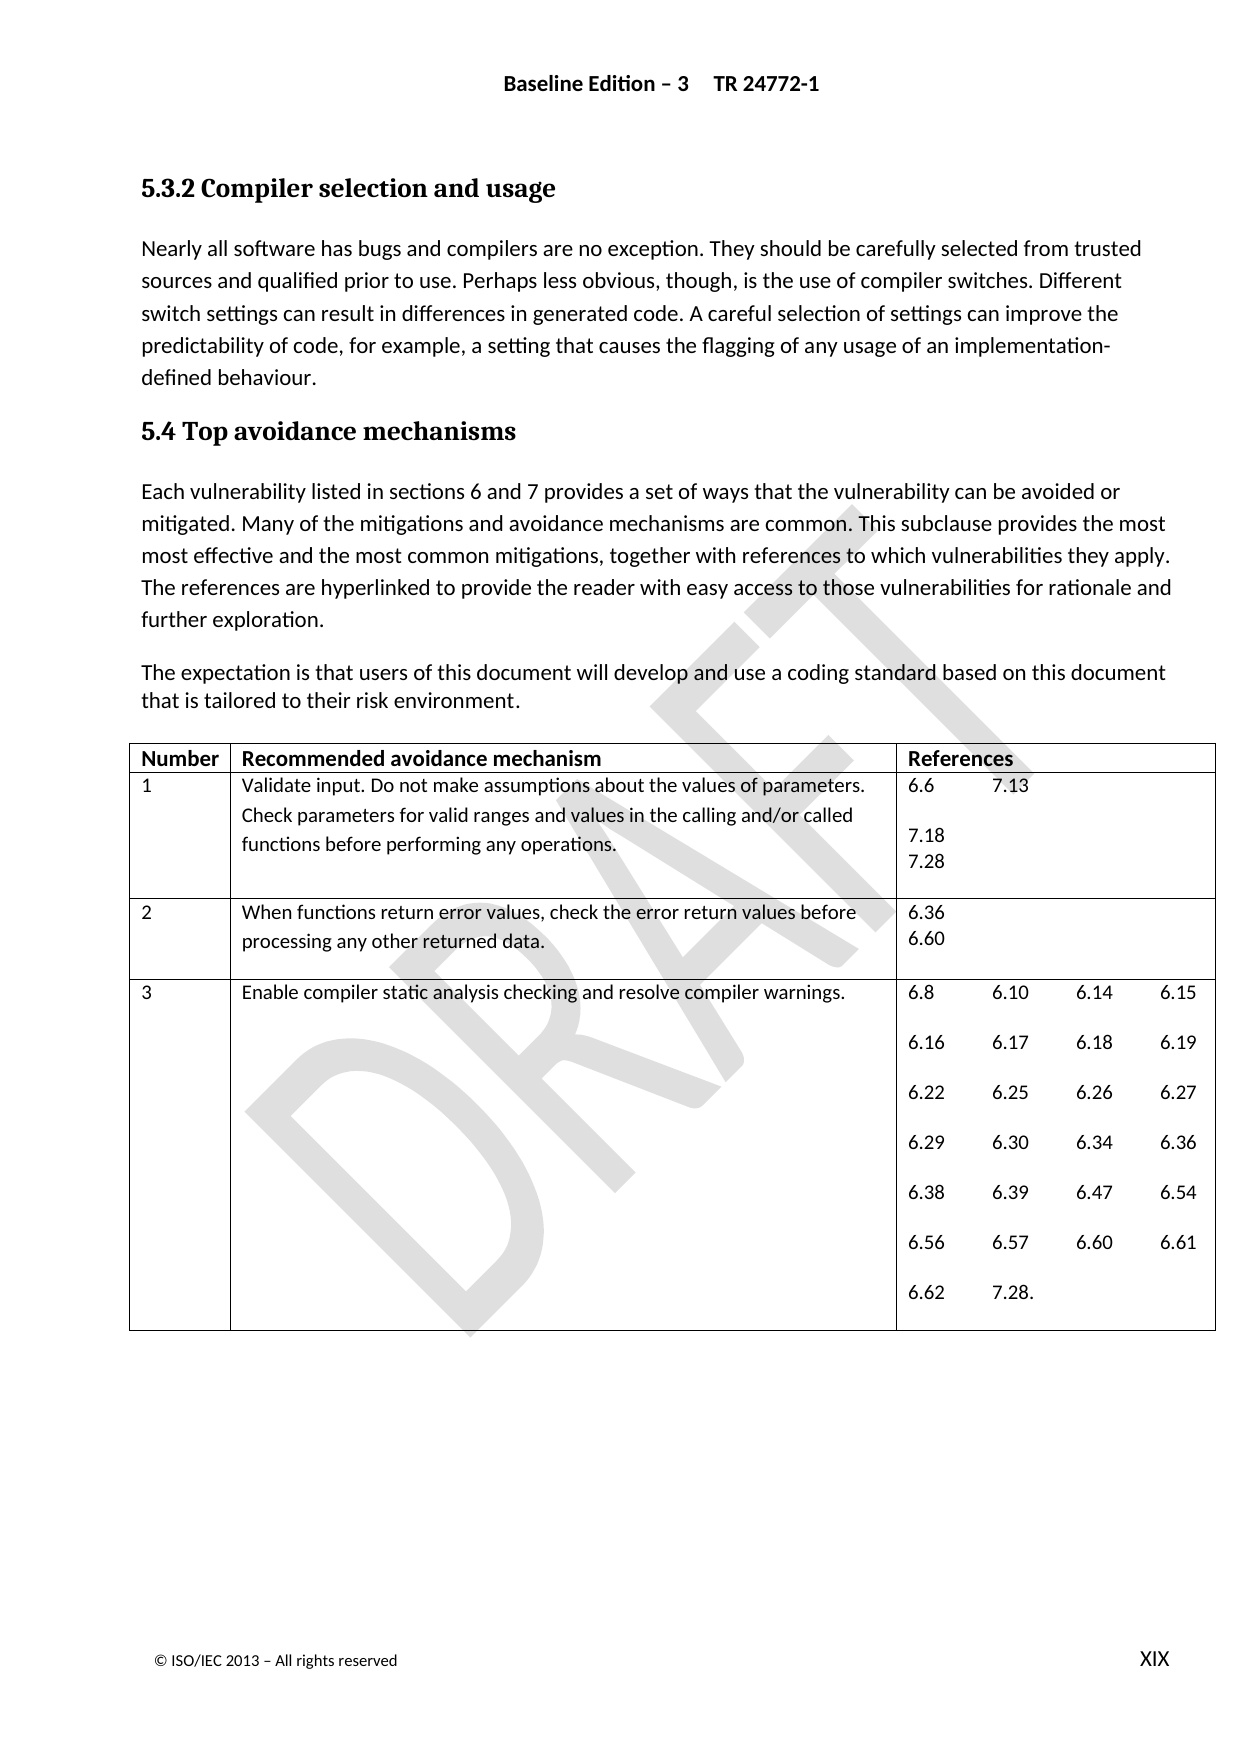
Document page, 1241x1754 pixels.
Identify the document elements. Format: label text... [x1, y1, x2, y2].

text The expectation is that users of this document will develop and use a coding standard based on this document that is tailored to their risk environment. [141, 658, 1182, 714]
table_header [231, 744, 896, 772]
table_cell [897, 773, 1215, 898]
subtitle 5.4 Top avoidance mechanisms [141, 416, 1182, 447]
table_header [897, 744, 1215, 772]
text Each vulnerability listed in sections 6 and 7 provides a set of ways that the vulnerability can be avoided or mitigated. Many of the mitigations and avoidance mechanisms are common. This subclause provides the most most effective and the most common mitigations, together with references to which vulnerabilities they apply. The references are hyperlinked to provide the reader with easy access to those vulnerabilities for rationale and further exploration. [141, 477, 1182, 633]
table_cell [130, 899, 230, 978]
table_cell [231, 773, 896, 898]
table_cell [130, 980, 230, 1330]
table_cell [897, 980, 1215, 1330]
subtitle 5.3.2 Compiler selection and usage [141, 173, 1182, 205]
text Nearly all software has bugs and compilers are no exception. They should be carefully selected from trusted sources and qualified prior to use. Perhaps less obvious, though, is the use of compiler switches. Different switch settings can result in differences in generated code. A careful selection of settings can improve the predictability of code, for example, a setting that causes the flagging of any usage of an implementation-defined behaviour. [141, 234, 1182, 391]
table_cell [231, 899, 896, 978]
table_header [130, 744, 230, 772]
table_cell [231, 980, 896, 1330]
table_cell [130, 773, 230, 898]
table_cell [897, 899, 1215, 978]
